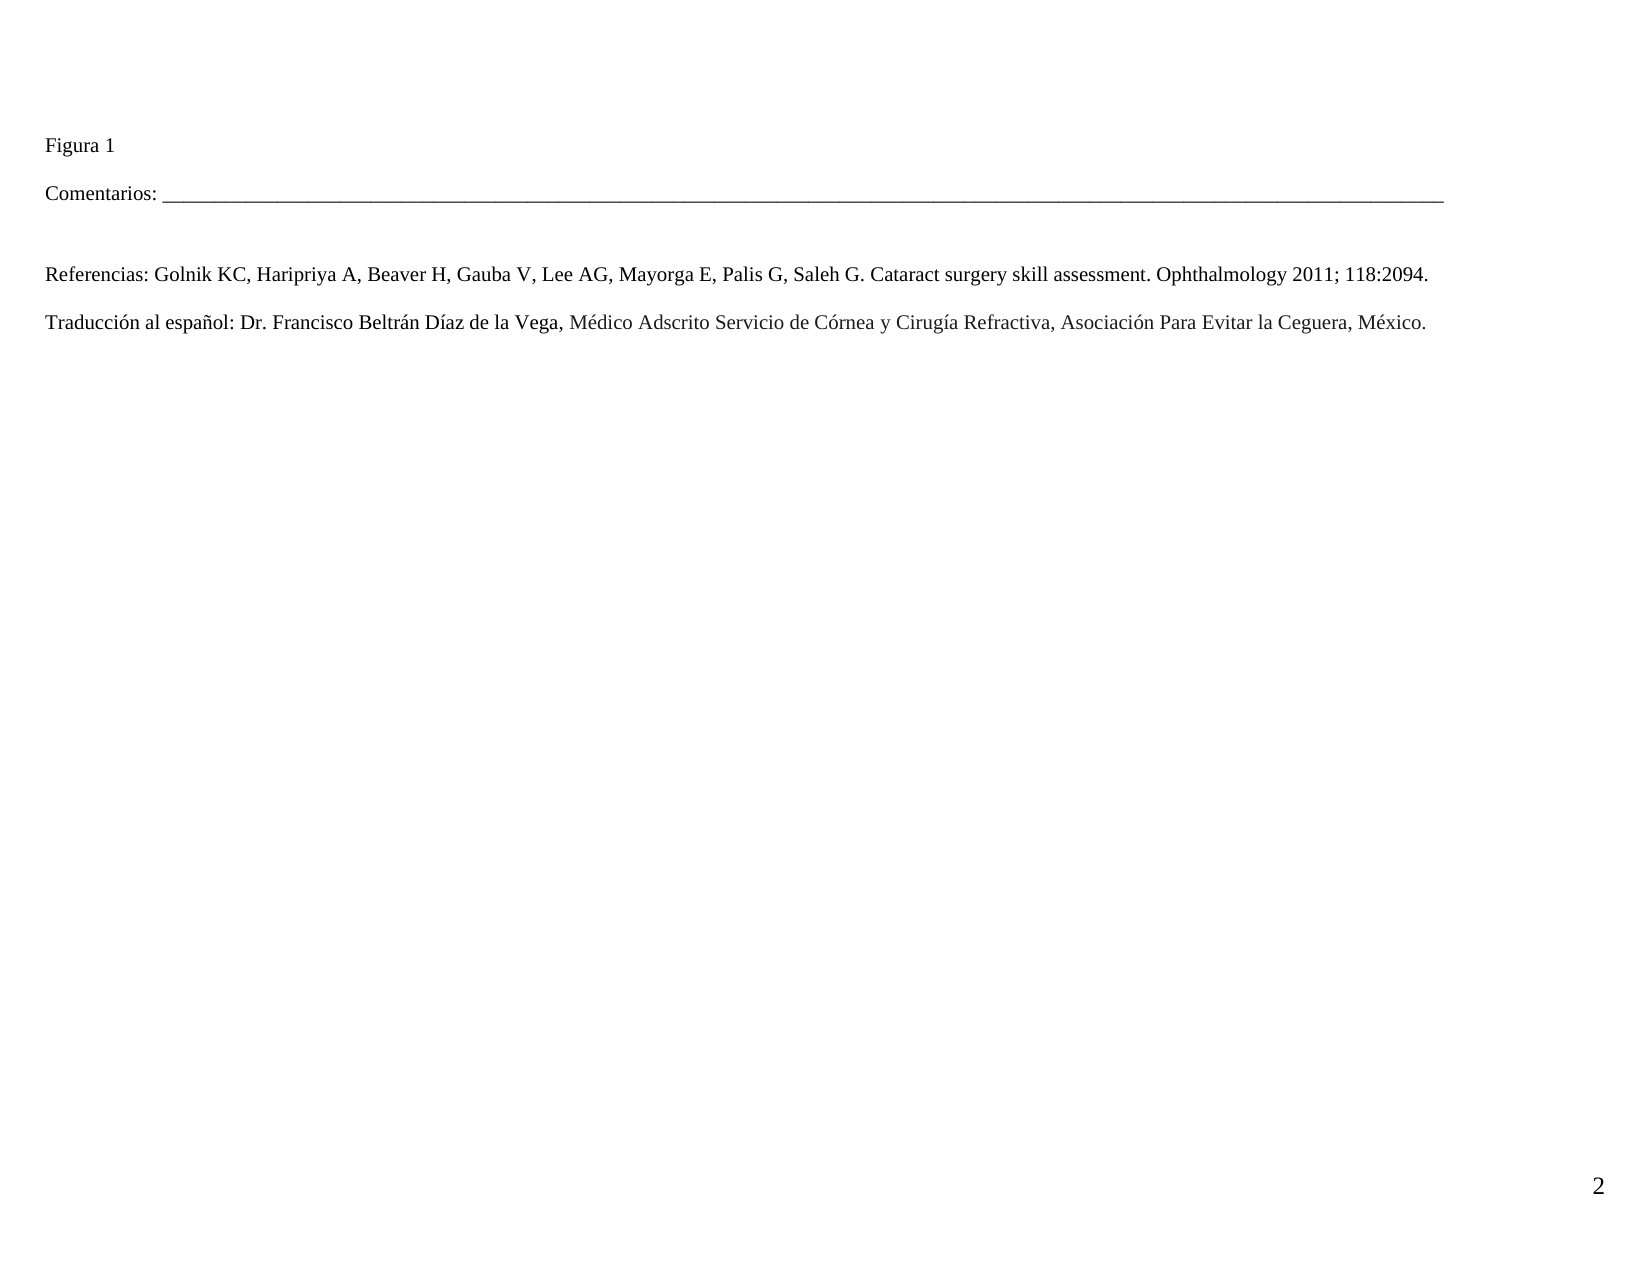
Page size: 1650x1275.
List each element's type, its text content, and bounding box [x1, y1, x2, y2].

text Comentarios: ___________________________________________________________________________________________________________________________ [45, 181, 1605, 205]
text Figura 1 [45, 132, 1605, 157]
text Referencias: Golnik KC, Haripriya A, Beaver H, Gauba V, Lee AG, Mayorga E, Palis G, Saleh G. Cataract surgery skill assessment. Ophthalmology 2011; 118:2094. [45, 262, 1605, 286]
text Traducción al español: Dr. Francisco Beltrán Díaz de la Vega, Médico Adscrito Servicio de Córnea y Cirugía Refractiva, Asociación Para Evitar la Ceguera, México. [45, 310, 1605, 334]
